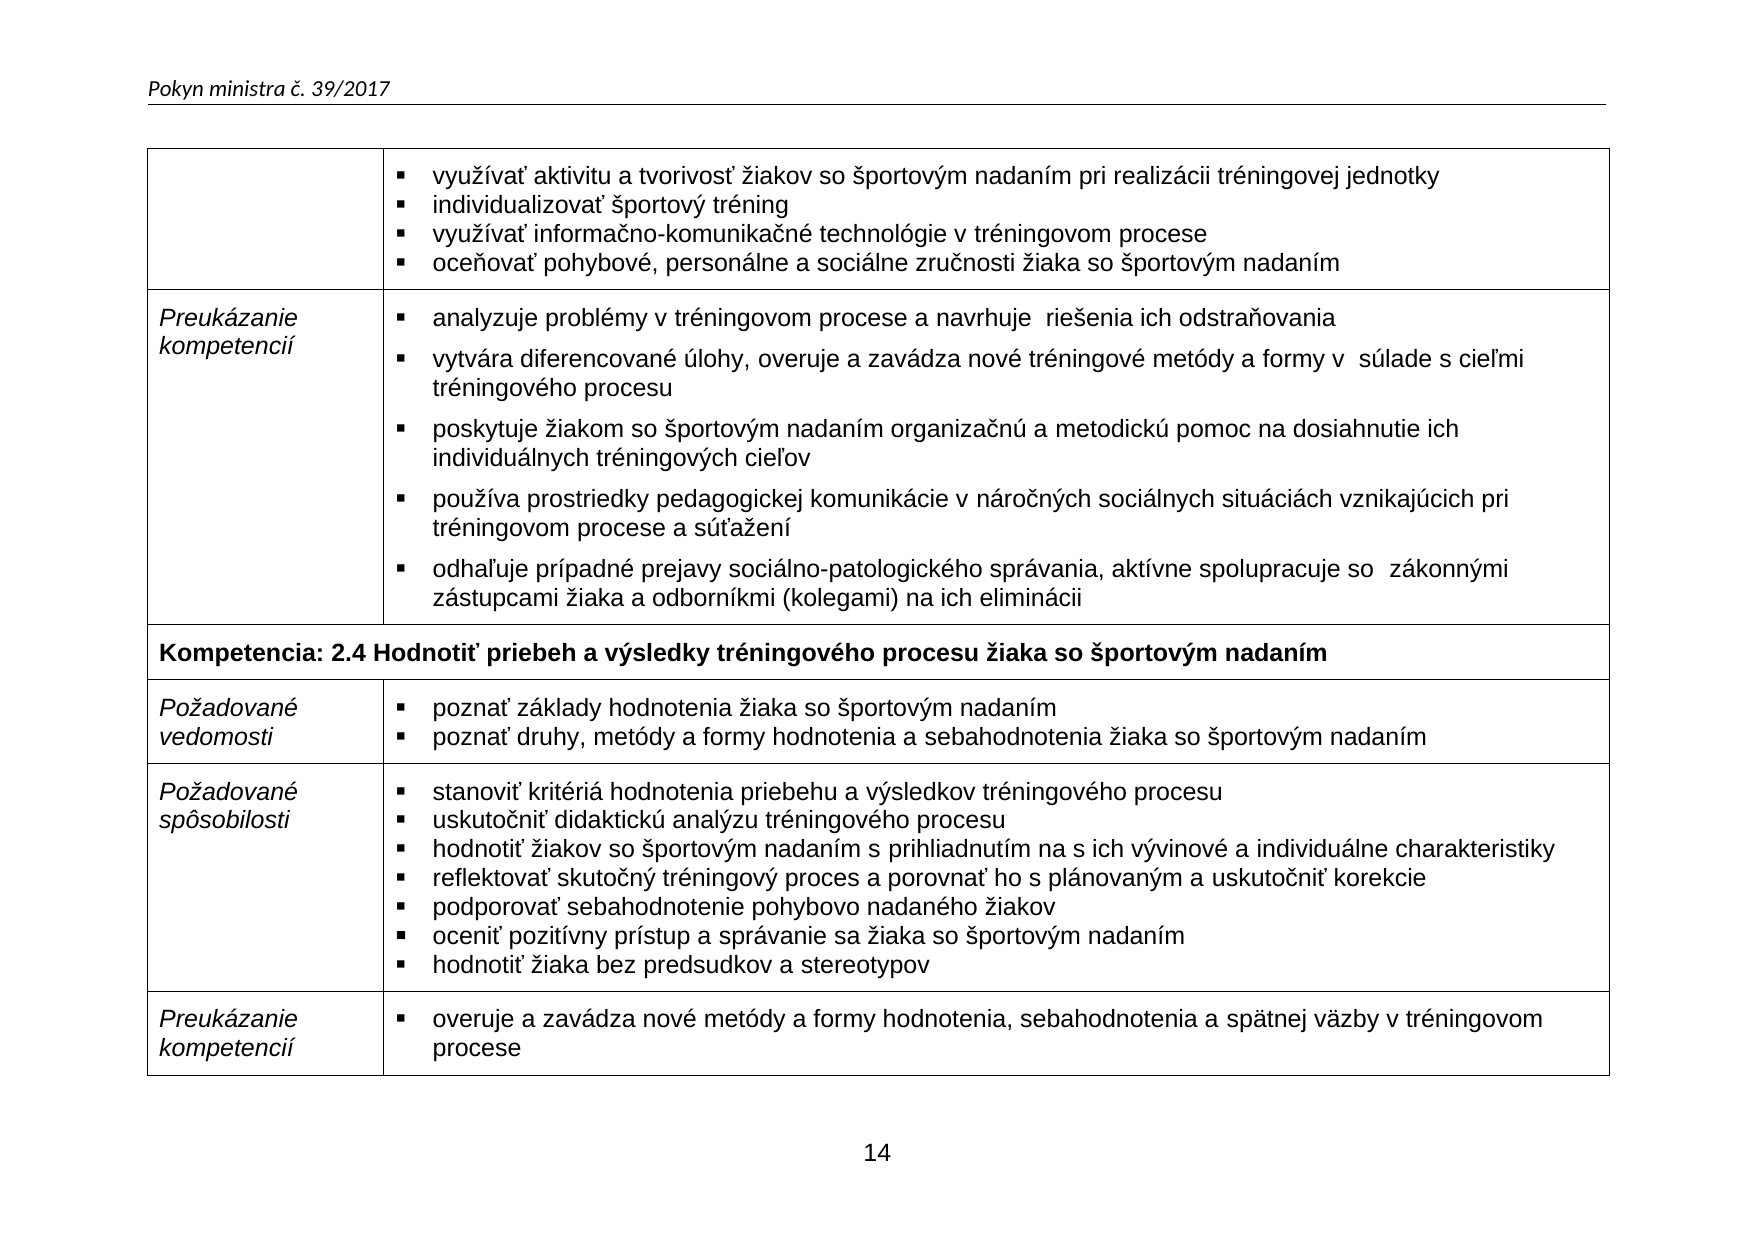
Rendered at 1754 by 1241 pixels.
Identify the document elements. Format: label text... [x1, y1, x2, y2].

table_cell stanoviť kritériá hodnotenia priebehu a výsledkov tréningového procesu uskutočniť didaktickú analýzu tréningového procesu hodnotiť žiakov so športovým nadaním s prihliadnutím na s ich vývinové a individuálne charakteristiky reflektovať skutočný tréningový proces a porovnať ho s plánovaným a uskutočniť korekcie podporovať sebahodnotenie pohybovo nadaného žiakov oceniť pozitívny prístup a správanie sa žiaka so športovým nadaním hodnotiť žiaka bez predsudkov a stereotypov [384, 764, 1609, 991]
table_cell Požadované vedomosti [148, 680, 383, 763]
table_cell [148, 149, 383, 289]
table_cell Požadované spôsobilosti [148, 764, 383, 991]
table_cell poznať základy hodnotenia žiaka so športovým nadaním poznať druhy, metódy a formy hodnotenia a sebahodnotenia žiaka so športovým nadaním [384, 680, 1609, 763]
table_cell Kompetencia: 2.4 Hodnotiť priebeh a výsledky tréningového procesu žiaka so športovým nadaním [148, 625, 1609, 679]
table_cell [384, 149, 1609, 289]
table_cell analyzuje problémy v tréningovom procese a navrhuje riešenia ich odstraňovania vytvára diferencované úlohy, overuje a zavádza nové tréningové metódy a formy v súlade s cieľmi tréningového procesu poskytuje žiakom so športovým nadaním organizačnú a metodickú pomoc na dosiahnutie ich individuálnych tréningových cieľov používa prostriedky pedagogickej komunikácie v náročných sociálnych situáciách vznikajúcich pri tréningovom procese a súťažení odhaľuje prípadné prejavy sociálno-patologického správania, aktívne spolupracuje so zákonnými zástupcami žiaka a odborníkmi (kolegami) na ich eliminácii [384, 290, 1609, 624]
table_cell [384, 992, 1609, 1074]
table_cell Preukázanie kompetencií [148, 290, 383, 624]
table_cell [148, 992, 383, 1074]
